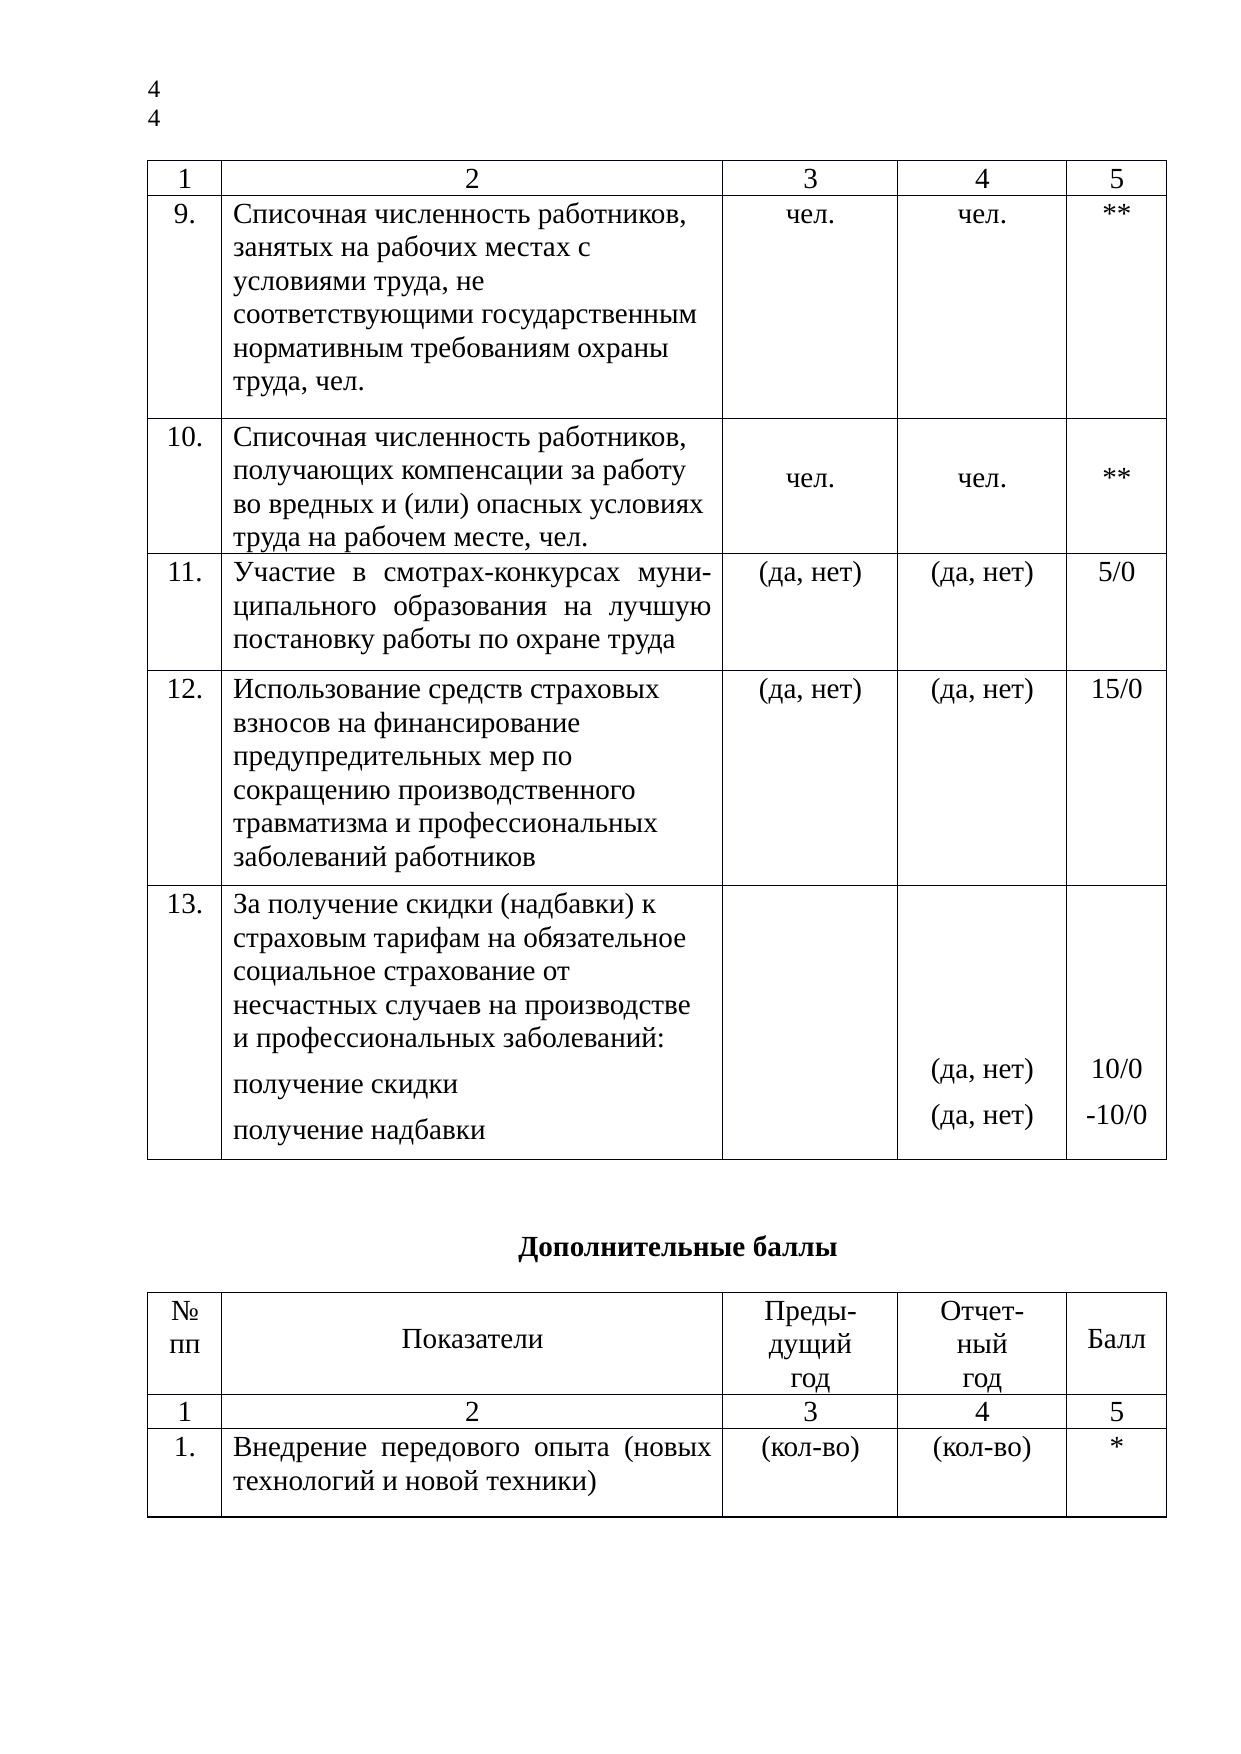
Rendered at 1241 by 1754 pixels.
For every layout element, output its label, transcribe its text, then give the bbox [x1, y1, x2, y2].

table_cell 1. [148, 1429, 221, 1516]
table_cell 1 [148, 1395, 221, 1428]
table_header Балл [1067, 1293, 1166, 1393]
table_header 5 [1067, 161, 1166, 195]
table_cell чел. [723, 196, 897, 418]
table_cell 11. [148, 554, 221, 670]
table_header Преды- дущий год [723, 1293, 897, 1393]
table_header 3 [723, 161, 897, 195]
table_cell чел. [723, 419, 897, 553]
table_cell Участие в смотрах-конкурсах муни-ципального образования на лучшую постановку работы по охране труда [222, 554, 722, 670]
table_cell 5/0 [1067, 554, 1166, 670]
table_cell 15/0 [1067, 671, 1166, 885]
table_cell 5 [1067, 1395, 1166, 1428]
table_cell (да, нет) [723, 671, 897, 885]
text Дополнительные баллы [148, 1229, 1152, 1263]
table_cell За получение скидки (надбавки) к страховым тарифам на обязательное социальное страхование от несчастных случаев на производстве и профессиональных заболеваний: получение скидки получение надбавки [222, 886, 722, 1158]
table_cell * [1067, 1429, 1166, 1516]
table_cell (да, нет) [898, 554, 1066, 670]
table_cell 12. [148, 671, 221, 885]
table_cell (да, нет) [723, 554, 897, 670]
table_header 1 [148, 161, 221, 195]
table_header № пп [148, 1293, 221, 1393]
table_cell 3 [723, 1395, 897, 1428]
table_cell чел. [898, 419, 1066, 553]
table_cell 9. [148, 196, 221, 418]
table_cell (кол-во) [898, 1429, 1066, 1516]
table_header 4 [898, 161, 1066, 195]
table_cell Внедрение передового опыта (новых технологий и новой техники) [222, 1429, 722, 1516]
table_cell (да, нет) [898, 671, 1066, 885]
table_cell (кол-во) [723, 1429, 897, 1516]
table_header Показатели [222, 1293, 722, 1393]
table_cell 10/0 -10/0 [1067, 886, 1166, 1158]
table_cell Списочная численность работников, получающих компенсации за работу во вредных и (или) опасных условиях труда на рабочем месте, чел. [222, 419, 722, 553]
table_cell Использование средств страховых взносов на финансирование предупредительных мер по сокращению производственного травматизма и профессиональных заболеваний работников [222, 671, 722, 885]
table_cell 4 [898, 1395, 1066, 1428]
table_header Отчет- ный год [898, 1293, 1066, 1393]
table_header 2 [222, 161, 722, 195]
table_cell [723, 886, 897, 1158]
table_cell ** [1067, 419, 1166, 553]
table_cell 13. [148, 886, 221, 1158]
table_cell Списочная численность работников, занятых на рабочих местах с условиями труда, не соответствующими государственным нормативным требованиям охраны труда, чел. [222, 196, 722, 418]
table_cell ** [1067, 196, 1166, 418]
table_cell 10. [148, 419, 221, 553]
table_cell (да, нет) (да, нет) [898, 886, 1066, 1158]
table_cell 2 [222, 1395, 722, 1428]
table_cell чел. [898, 196, 1066, 418]
